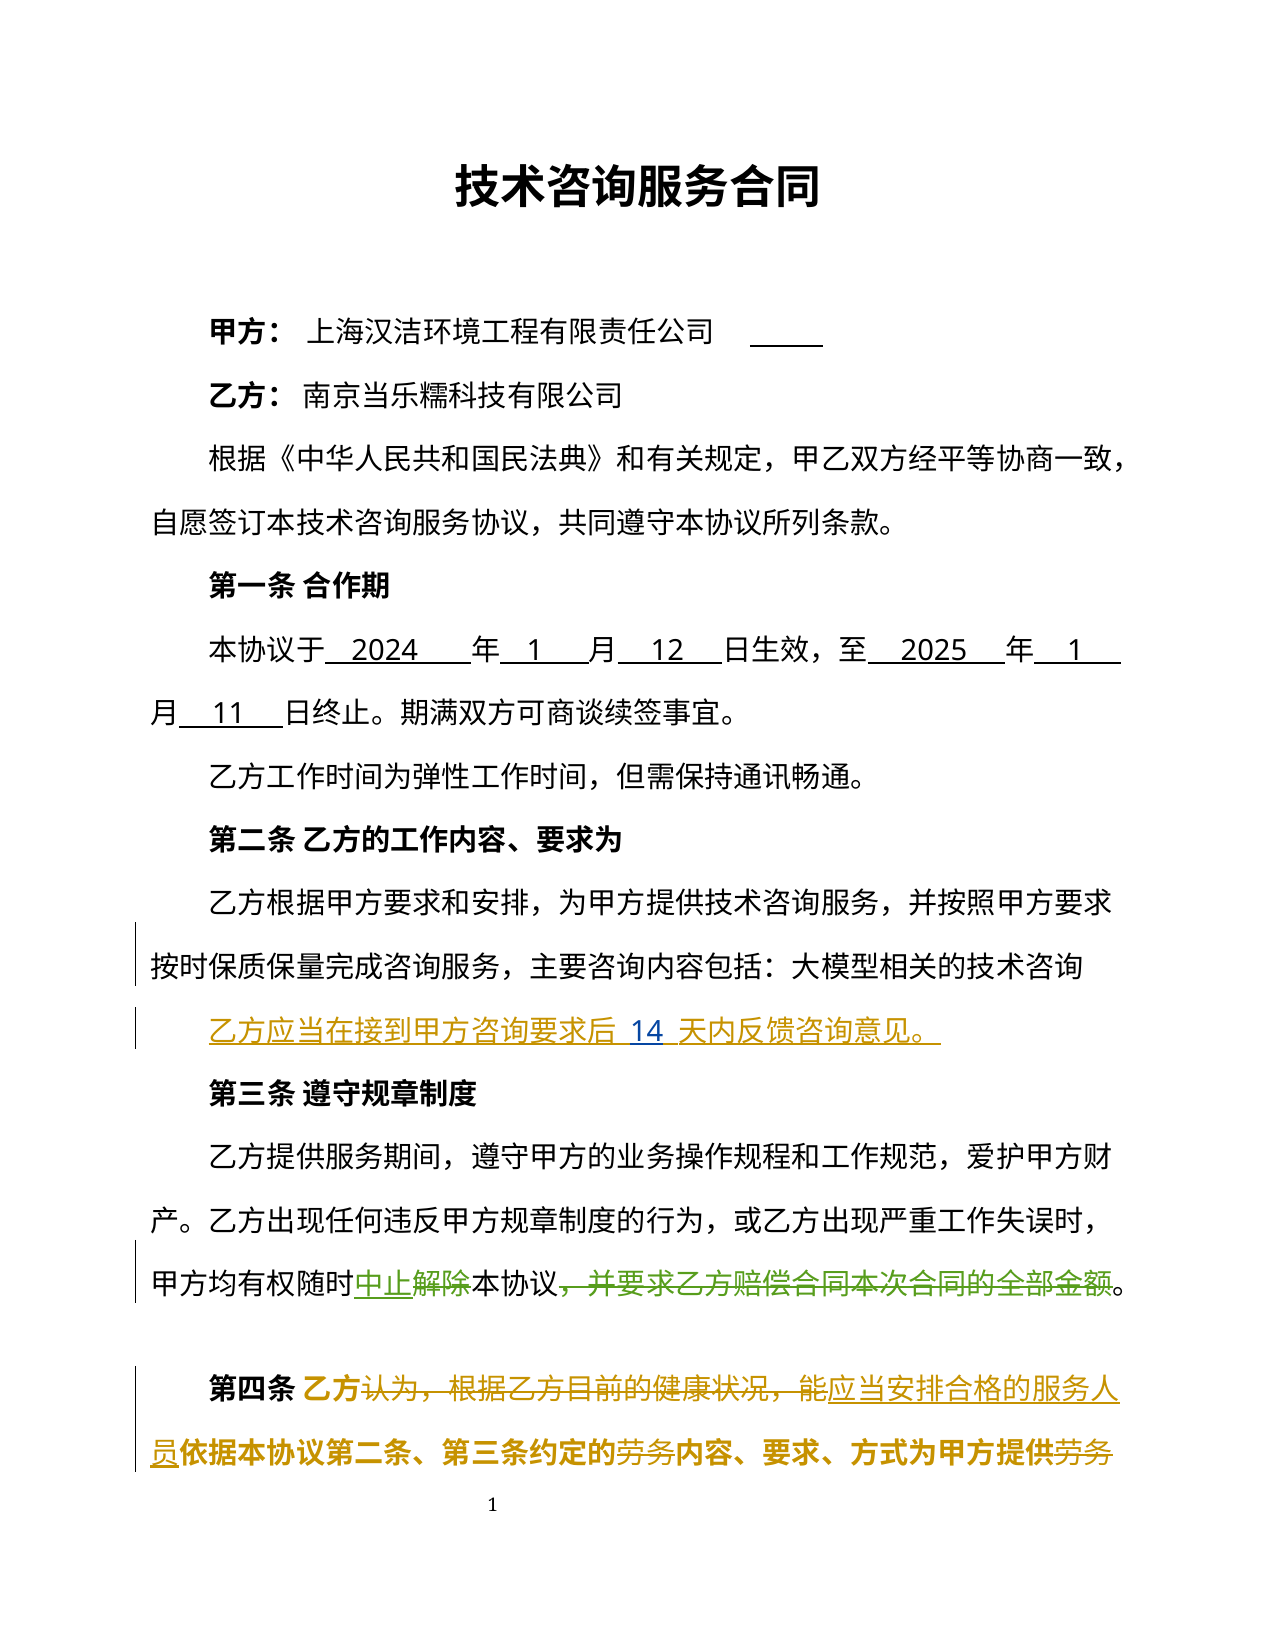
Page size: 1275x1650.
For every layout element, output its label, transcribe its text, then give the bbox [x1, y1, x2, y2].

text 根据《中华人民共和国民法典》和有关规定，甲乙双方经平等协商一致，自愿签订本技术咨询服务协议，共同遵守本协议所列条款。 [150, 436, 1125, 542]
text 乙方： 南京当乐糯科技有限公司 [150, 372, 1125, 415]
text 甲方： 上海汉洁环境工程有限责任公司 [150, 309, 1125, 351]
text 乙方工作时间为弹性工作时间，但需保持通讯畅通。 [150, 753, 1125, 796]
text 乙方提供服务期间，遵守甲方的业务操作规程和工作规范，爱护甲方财产。乙方出现任何违反甲方规章制度的行为，或乙方出现严重工作失误时，甲方均有权随时本协议。 [150, 1134, 1125, 1350]
text 本协议于 2024 年 1 月 12 日生效，至 2025 年 1 月 11 日终止。期满双方可商谈续签事宜。 [150, 626, 1125, 732]
subtitle 技术咨询服务合同 [150, 150, 1125, 216]
text 第一条 合作期 [150, 563, 1125, 605]
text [150, 1366, 1125, 1472]
text 第二条 乙方的工作内容、要求为 [150, 817, 1125, 859]
text 第三条 遵守规章制度 [150, 1071, 1125, 1113]
text 乙方根据甲方要求和安排，为甲方提供技术咨询服务，并按照甲方要求按时保质保量完成咨询服务，主要咨询内容包括：大模型相关的技术咨询 [150, 880, 1125, 986]
